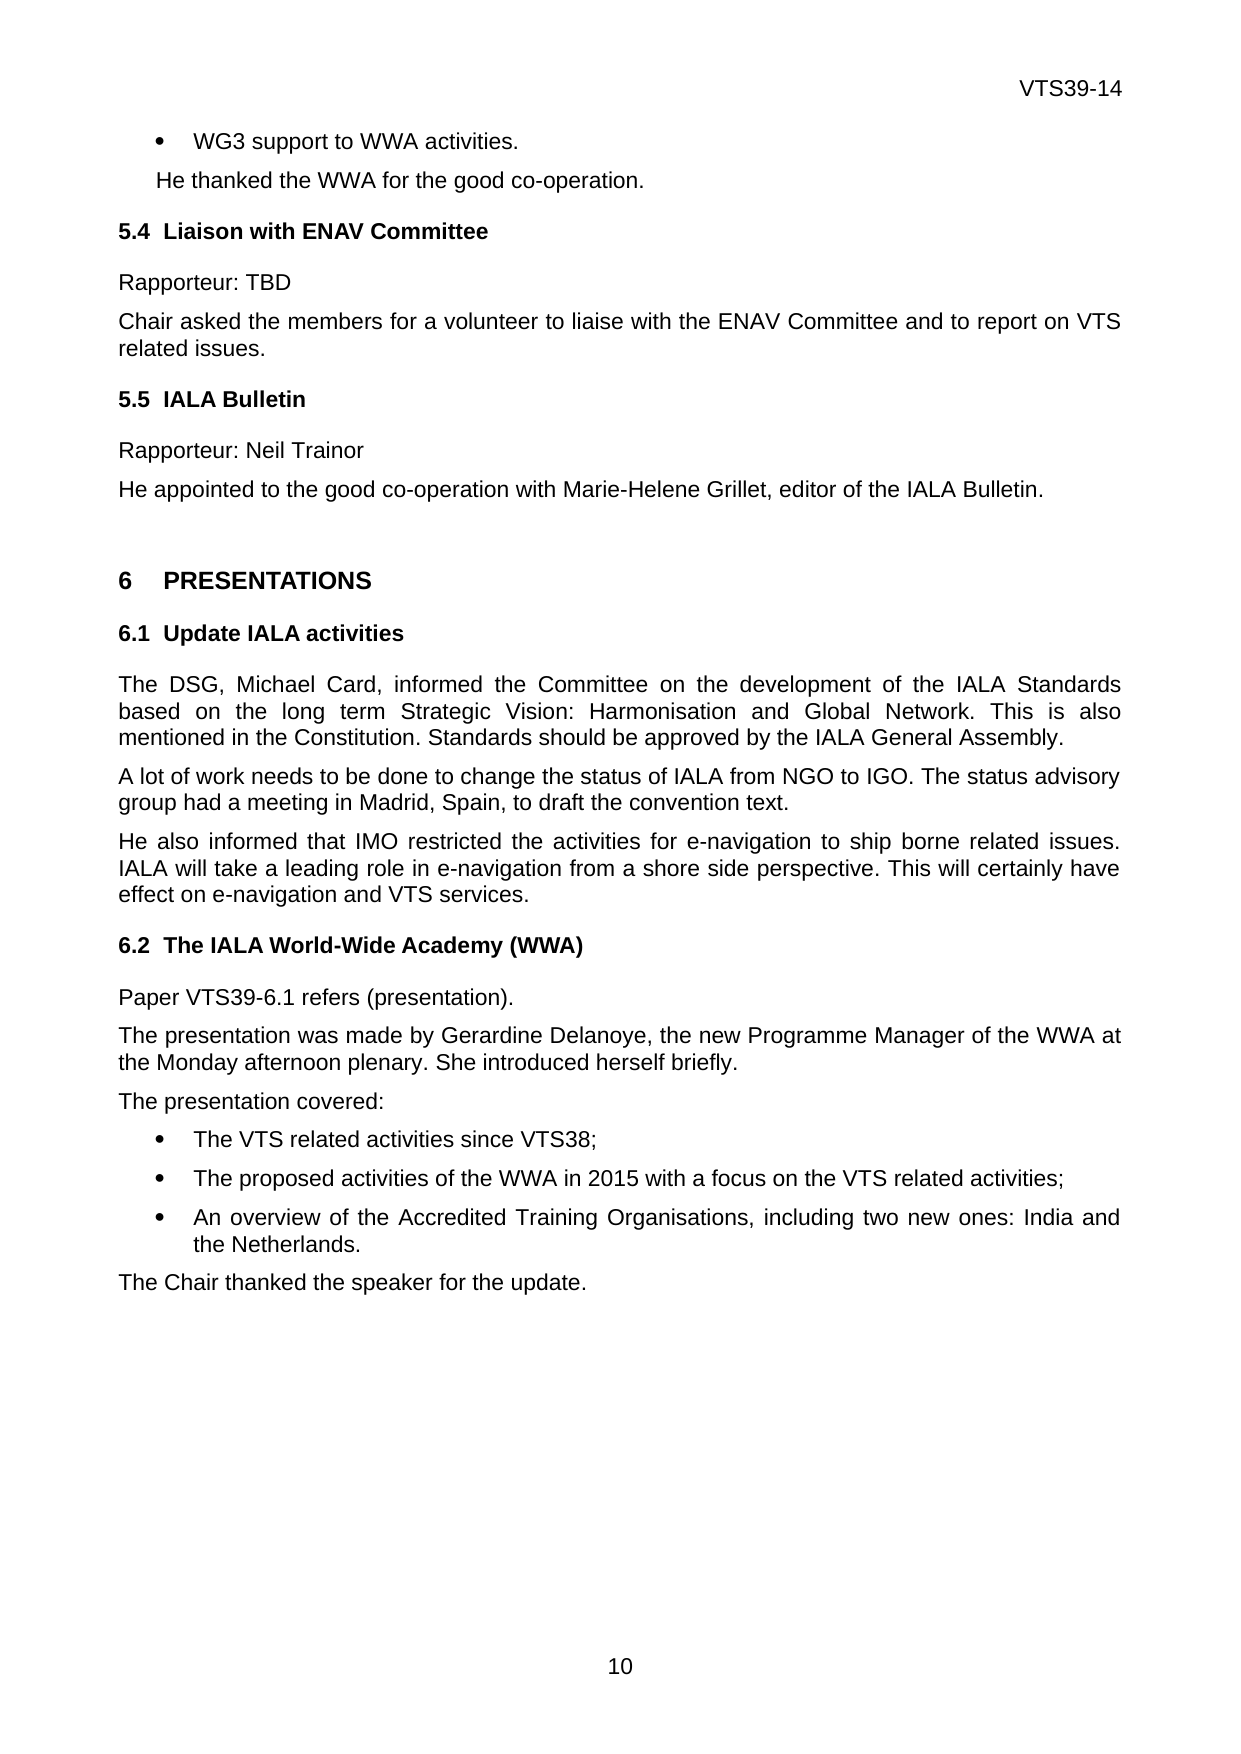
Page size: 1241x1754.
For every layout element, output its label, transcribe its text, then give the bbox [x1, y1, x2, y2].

text Chair asked the members for a volunteer to liaise with the ENAV Committee and to report on VTS related issues. [118, 308, 1122, 361]
text The presentation was made by Gerardine Delanoye, the new Programme Manager of the WWA at the Monday afternoon plenary. She introduced herself briefly. [118, 1022, 1122, 1075]
text The Chair thanked the speaker for the update. [118, 1269, 1122, 1296]
text He appointed to the good co-operation with Marie-Helene Grillet, editor of the IALA Bulletin. [118, 476, 1122, 502]
text The presentation covered: [118, 1088, 1122, 1114]
text He thanked the WWA for the good co-operation. [156, 167, 1122, 193]
subtitle The IALA World-Wide Academy (WWA) [118, 932, 1122, 958]
text He also informed that IMO restricted the activities for e-navigation to ship borne related issues. IALA will take a leading role in e-navigation from a shore side perspective. This will certainly have effect on e-navigation and VTS services. [118, 828, 1122, 907]
text Rapporteur: TBD [118, 269, 1122, 296]
list The proposed activities of the WWA in 2015 with a focus on the VTS related activities; [156, 1165, 1122, 1192]
text Paper VTS39-6.1 refers (presentation). [118, 983, 1122, 1010]
text The DSG, Michael Card, informed the Committee on the development of the IALA Standards based on the long term Strategic Vision: Harmonisation and Global Network. This is also mentioned in the Constitution. Standards should be approved by the IALA General Assembly. [118, 671, 1122, 750]
text Rapporteur: Neil Trainor [118, 437, 1122, 463]
text A lot of work needs to be done to change the status of IALA from NGO to IGO. The status advisory group had a meeting in Madrid, Spain, to draft the convention text. [118, 763, 1122, 816]
list WG3 support to WWA activities. [156, 128, 1122, 154]
subtitle IALA Bulletin [118, 386, 1122, 412]
subtitle Liaison with ENAV Committee [118, 218, 1122, 244]
subtitle Presentations [118, 566, 1122, 595]
list The VTS related activities since VTS38; [156, 1126, 1122, 1153]
list An overview of the Accredited Training Organisations, including two new ones: India and the Netherlands. [156, 1204, 1122, 1257]
subtitle Update IALA activities [118, 620, 1122, 646]
